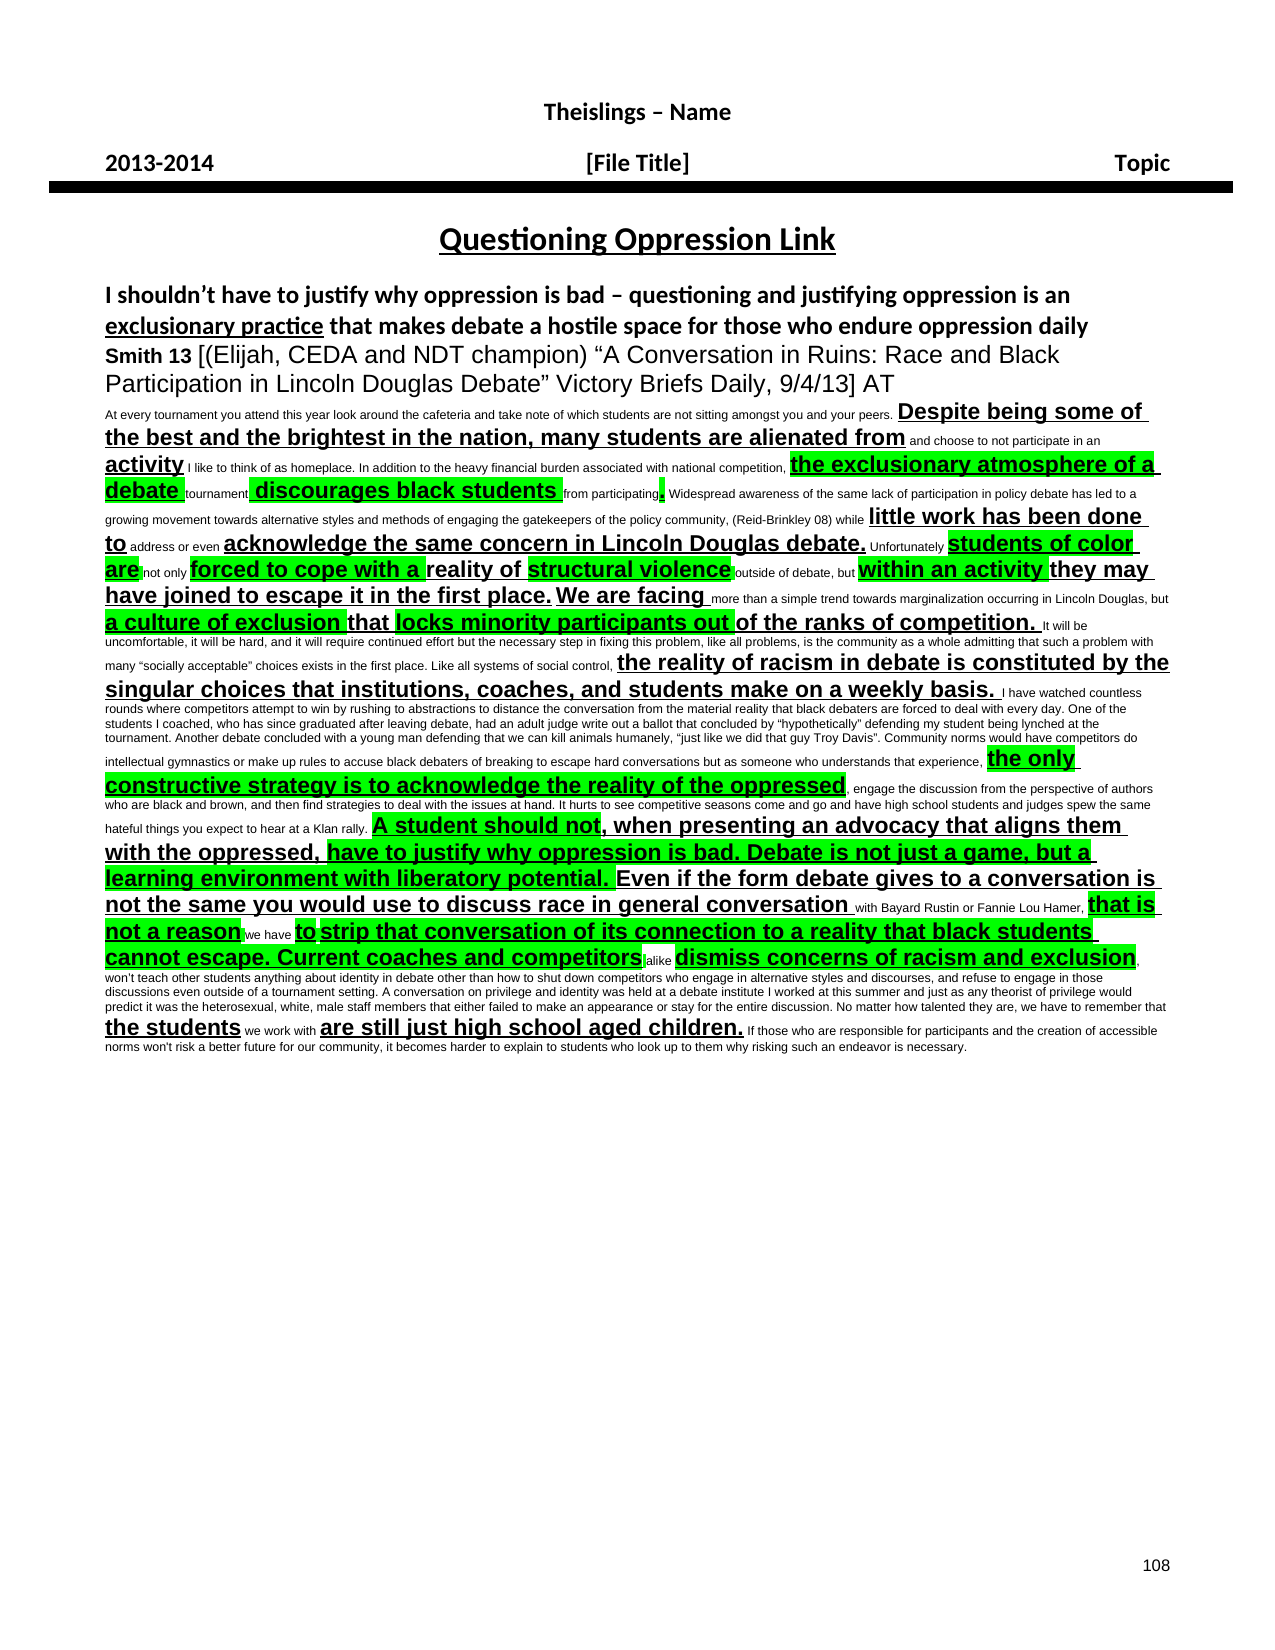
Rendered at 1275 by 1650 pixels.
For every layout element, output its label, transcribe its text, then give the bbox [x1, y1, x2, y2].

text At every tournament you attend this year look around the cafeteria and take note of which students are not sitting amongst you and your peers. Despite being some of the best and the brightest in the nation, many students are alienated from and choose to not participate in an activity I like to think of as homeplace. In addition to the heavy financial burden associated with national competition, the exclusionary atmosphere of a debate tournament discourages black students from participating. Widespread awareness of the same lack of participation in policy debate has led to a growing movement towards alternative styles and methods of engaging the gatekeepers of the policy community, (Reid-Brinkley 08) while little work has been done to address or even acknowledge the same concern in Lincoln Douglas debate. Unfortunately students of color are not only forced to cope with a reality of structural violence outside of debate, but within an activity they may have joined to escape it in the first place. We are facing more than a simple trend towards marginalization occurring in Lincoln Douglas, but a culture of exclusion that locks minority participants out of the ranks of competition. It will be uncomfortable, it will be hard, and it will require continued effort but the necessary step in fixing this problem, like all problems, is the community as a whole admitting that such a problem with many “socially acceptable” choices exists in the first place. Like all systems of social control, the reality of racism in debate is constituted by the singular choices that institutions, coaches, and students make on a weekly basis. I have watched countless rounds where competitors attempt to win by rushing to abstractions to distance the conversation from the material reality that black debaters are forced to deal with every day. One of the students I coached, who has since graduated after leaving debate, had an adult judge write out a ballot that concluded by “hypothetically” defending my student being lynched at the tournament. Another debate concluded with a young man defending that we can kill animals humanely, “just like we did that guy Troy Davis”. Community norms would have competitors do intellectual gymnastics or make up rules to accuse black debaters of breaking to escape hard conversations but as someone who understands that experience, the only constructive strategy is to acknowledge the reality of the oppressed, engage the discussion from the perspective of authors who are black and brown, and then find strategies to deal with the issues at hand. It hurts to see competitive seasons come and go and have high school students and judges spew the same hateful things you expect to hear at a Klan rally. A student should not, when presenting an advocacy that aligns them with the oppressed, have to justify why oppression is bad. Debate is not just a game, but a learning environment with liberatory potential. Even if the form debate gives to a conversation is not the same you would use to discuss race in general conversation with Bayard Rustin or Fannie Lou Hamer, that is not a reason we have to strip that conversation of its connection to a reality that black students cannot escape. Current coaches and competitors alike dismiss concerns of racism and exclusion, won’t teach other students anything about identity in debate other than how to shut down competitors who engage in alternative styles and discourses, and refuse to engage in those discussions even outside of a tournament setting. A conversation on privilege and identity was held at a debate institute I worked at this summer and just as any theorist of privilege would predict it was the heterosexual, white, male staff members that either failed to make an appearance or stay for the entire discussion. No matter how talented they are, we have to remember that the students we work with are still just high school aged children. If those who are responsible for participants and the creation of accessible norms won't risk a better future for our community, it becomes harder to explain to students who look up to them why risking such an endeavor is necessary. [105, 398, 1170, 1054]
subtitle Questioning Oppression Link [105, 218, 1170, 258]
text Smith 13 [(Elijah, CEDA and NDT champion) “A Conversation in Ruins: Race and Black Participation in Lincoln Douglas Debate” Victory Briefs Daily, 9/4/13] AT [105, 340, 1170, 398]
subtitle I shouldn’t have to justify why oppression is bad – questioning and justifying oppression is an exclusionary practice that makes debate a hostile space for those who endure oppression daily [105, 279, 1170, 340]
